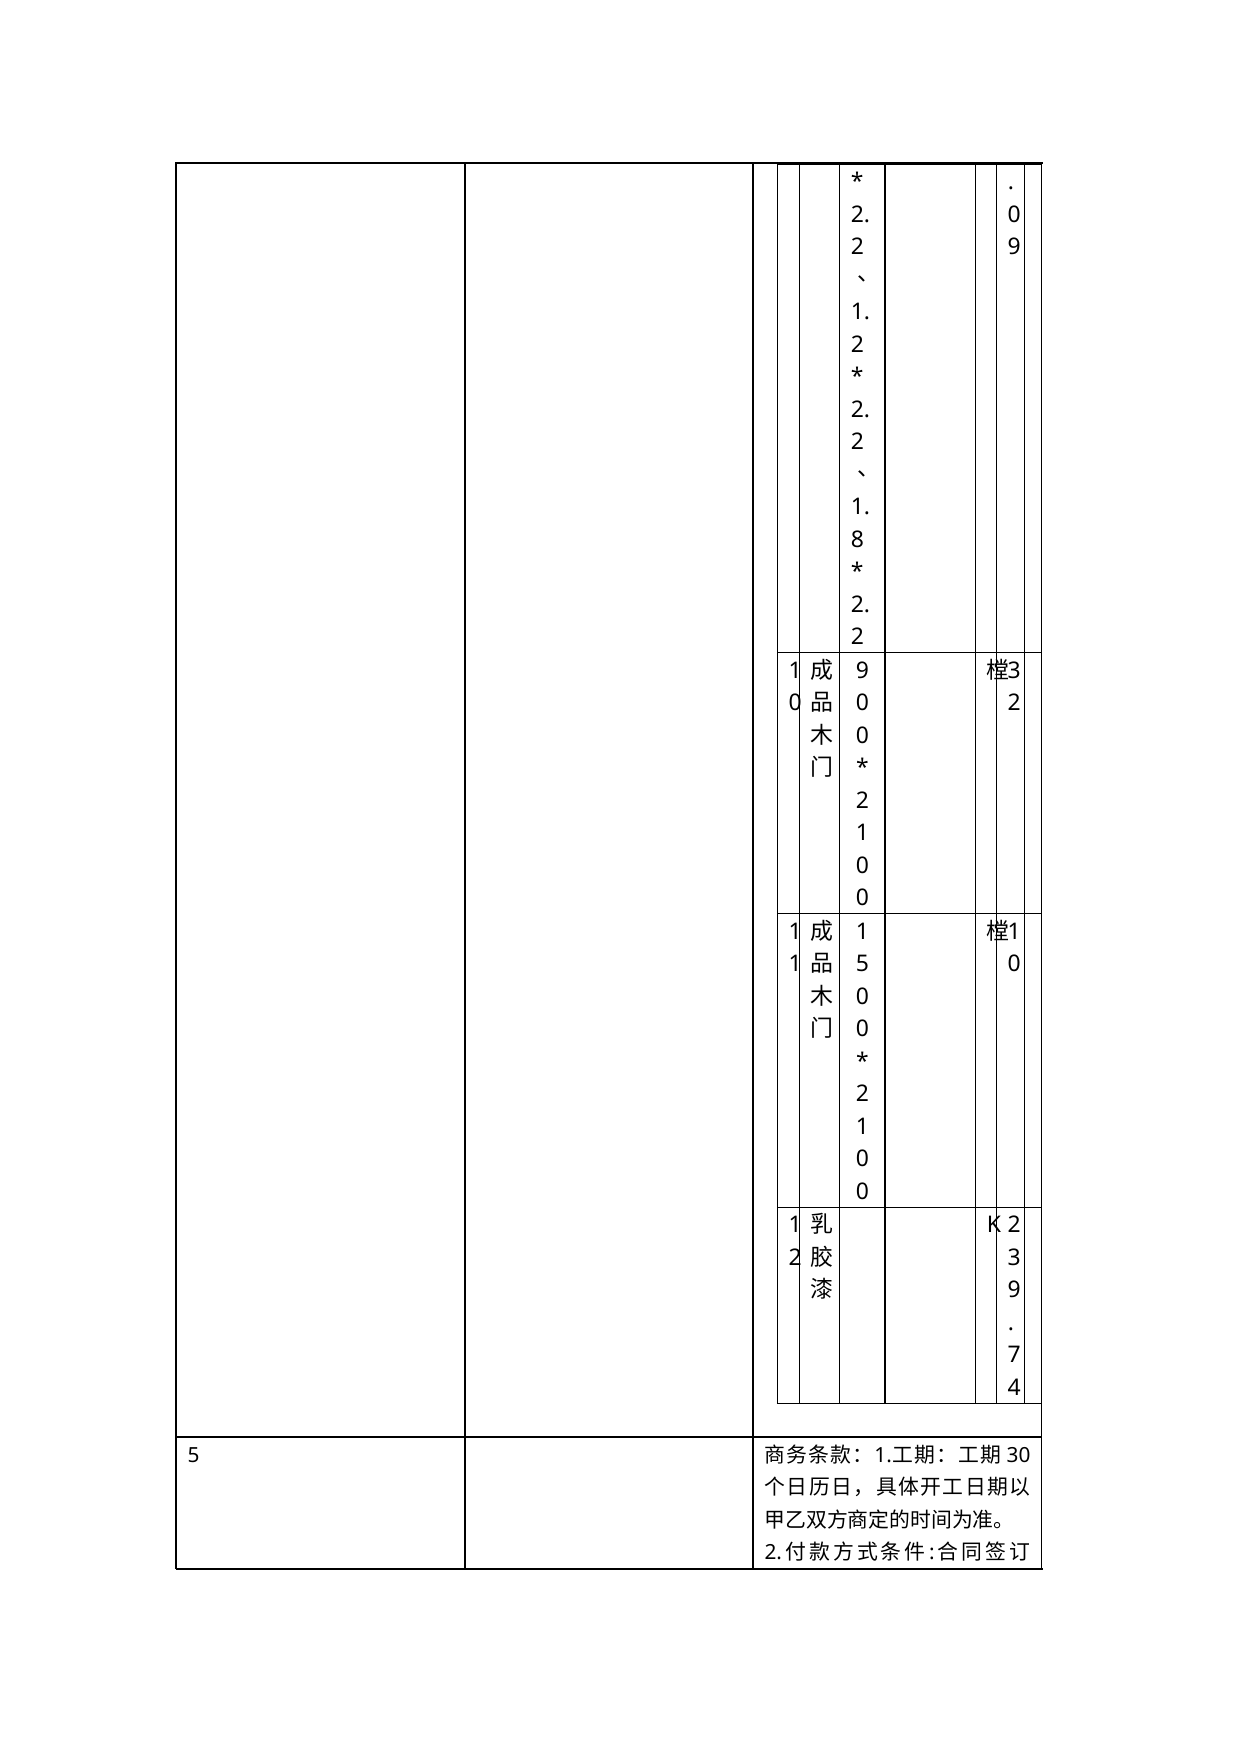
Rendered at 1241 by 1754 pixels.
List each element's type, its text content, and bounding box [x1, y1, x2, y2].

table_cell [466, 1438, 752, 1568]
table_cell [754, 1438, 1041, 1568]
table_cell 主要材料、设备规格型号及技术参数要求 [754, 164, 1041, 1436]
table_cell [466, 164, 752, 1436]
table_cell 5 [177, 1438, 464, 1568]
table_cell 4 [177, 164, 464, 1436]
